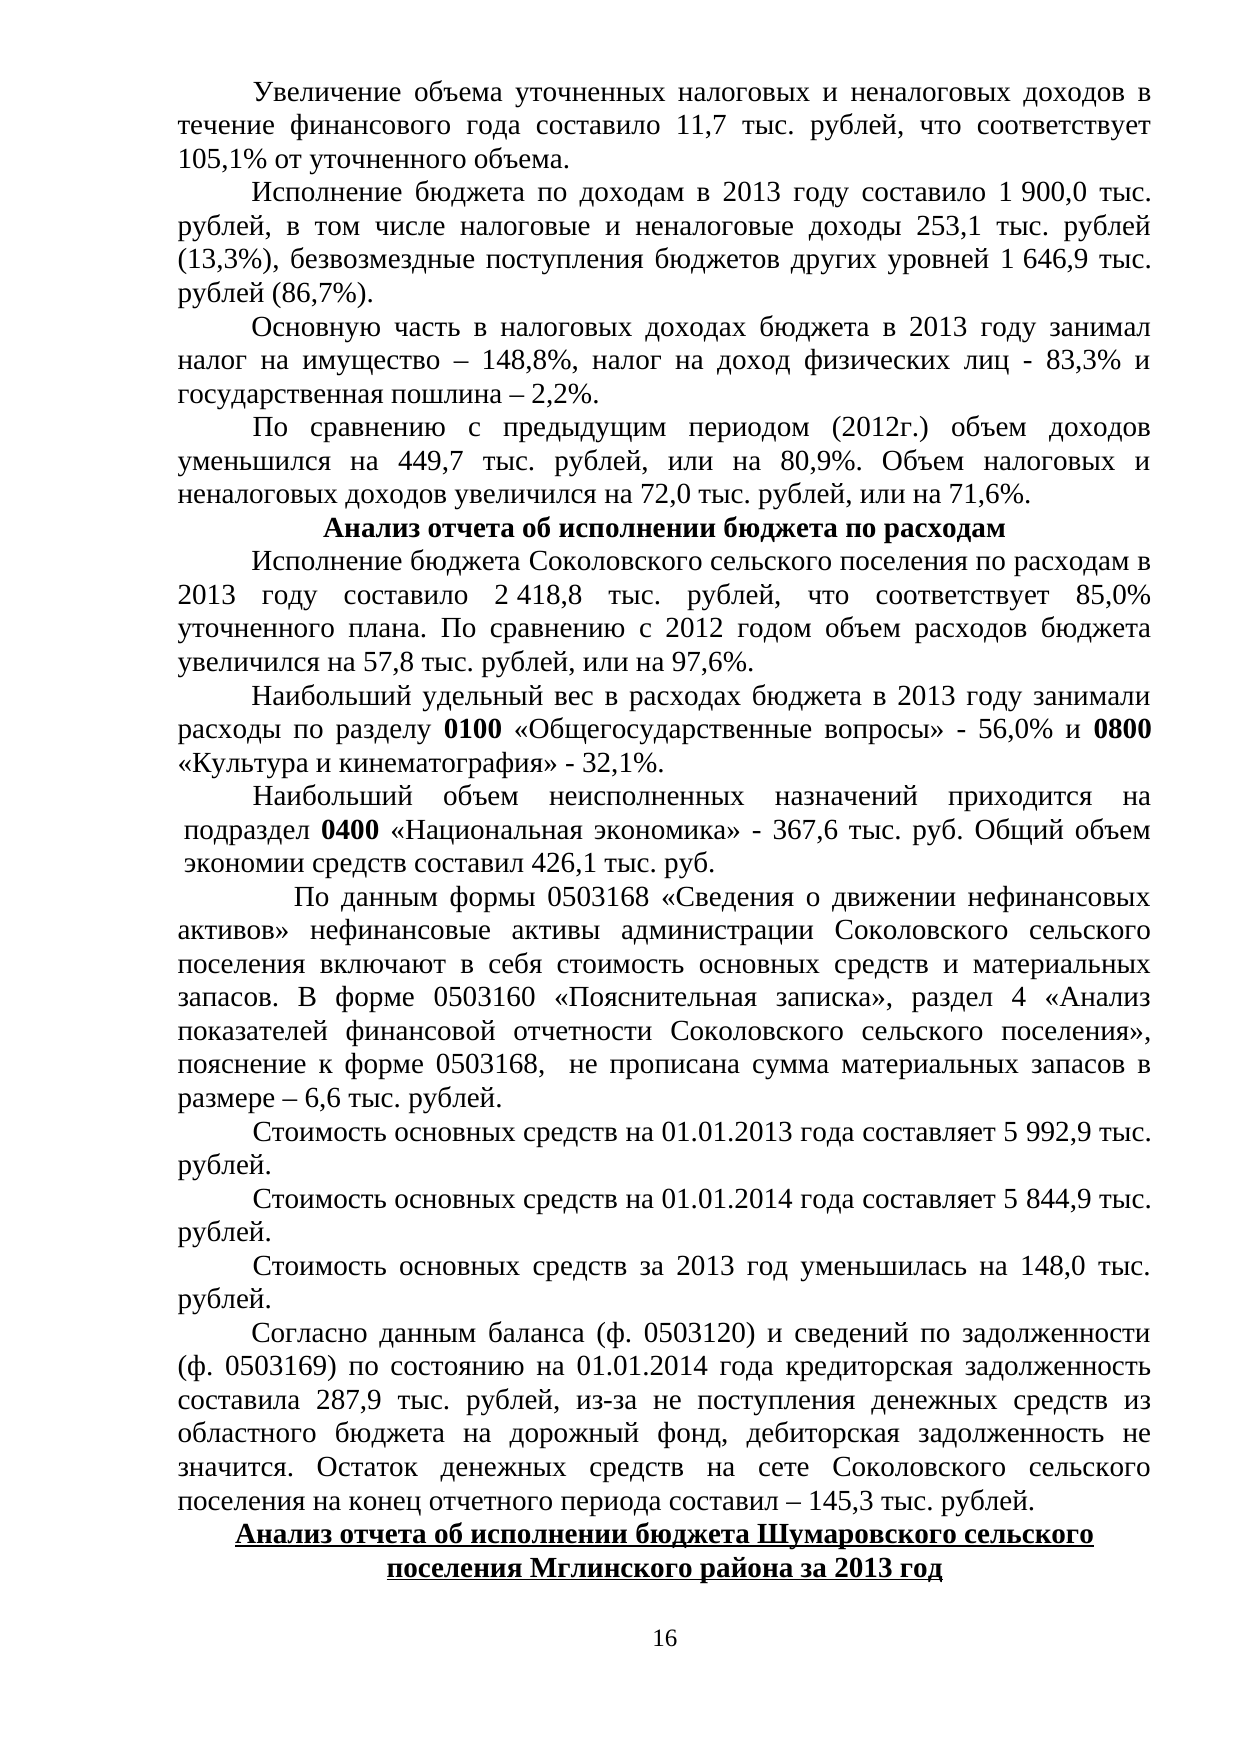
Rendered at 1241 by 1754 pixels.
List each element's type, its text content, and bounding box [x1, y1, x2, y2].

text По данным формы 0503168 «Сведения о движении нефинансовых активов» нефинансовые активы администрации Соколовского сельского поселения включают в себя стоимость основных средств и материальных запасов. В форме 0503160 «Пояснительная записка», раздел 4 «Анализ показателей финансовой отчетности Соколовского сельского поселения», пояснение к форме 0503168, не прописана сумма материальных запасов в размере – 6,6 тыс. рублей. [177, 879, 1152, 1114]
text Наибольший объем неисполненных назначений приходится на подраздел 0400 «Национальная экономика» - 367,6 тыс. руб. Общий объем экономии средств составил 426,1 тыс. руб. [183, 778, 1152, 879]
text Основную часть в налоговых доходах бюджета в 2013 году занимал налог на имущество – 148,8%, налог на доход физических лиц - 83,3% и государственная пошлина – 2,2%. [177, 309, 1152, 409]
text Наибольший удельный вес в расходах бюджета в 2013 году занимали расходы по разделу 0100 «Общегосударственные вопросы» - 56,0% и 0800 «Культура и кинематография» - 32,1%. [177, 678, 1152, 778]
text Исполнение бюджета по доходам в 2013 году составило 1 900,0 тыс. рублей, в том числе налоговые и неналоговые доходы 253,1 тыс. рублей (13,3%), безвозмездные поступления бюджетов других уровней 1 646,9 тыс. рублей (86,7%). [177, 174, 1152, 309]
text Исполнение бюджета Соколовского сельского поселения по расходам в 2013 году составило 2 418,8 тыс. рублей, что соответствует 85,0% уточненного плана. По сравнению с 2012 годом объем расходов бюджета увеличился на 57,8 тыс. рублей, или на 97,6%. [177, 543, 1152, 678]
text Согласно данным баланса (ф. 0503120) и сведений по задолженности (ф. 0503169) по состоянию на 01.01.2014 года кредиторская задолженность составила 287,9 тыс. рублей, из-за не поступления денежных средств из областного бюджета на дорожный фонд, дебиторская задолженность не значится. Остаток денежных средств на сете Соколовского сельского поселения на конец отчетного периода составил – 145,3 тыс. рублей. [177, 1315, 1152, 1516]
text Анализ отчета об исполнении бюджета по расходам [177, 510, 1152, 543]
text Стоимость основных средств на 01.01.2013 года составляет 5 992,9 тыс. рублей. [177, 1114, 1152, 1181]
text Анализ отчета об исполнении бюджета Шумаровского сельского поселения Мглинского района за 2013 год [177, 1516, 1152, 1583]
text Увеличение объема уточненных налоговых и неналоговых доходов в течение финансового года составило 11,7 тыс. рублей, что соответствует 105,1% от уточненного объема. [177, 74, 1152, 174]
text Стоимость основных средств на 01.01.2014 года составляет 5 844,9 тыс. рублей. [177, 1181, 1152, 1248]
text Стоимость основных средств за 2013 год уменьшилась на 148,0 тыс. рублей. [177, 1248, 1152, 1315]
text По сравнению с предыдущим периодом (2012г.) объем доходов уменьшился на 449,7 тыс. рублей, или на 80,9%. Объем налоговых и неналоговых доходов увеличился на 72,0 тыс. рублей, или на 71,6%. [177, 409, 1152, 510]
